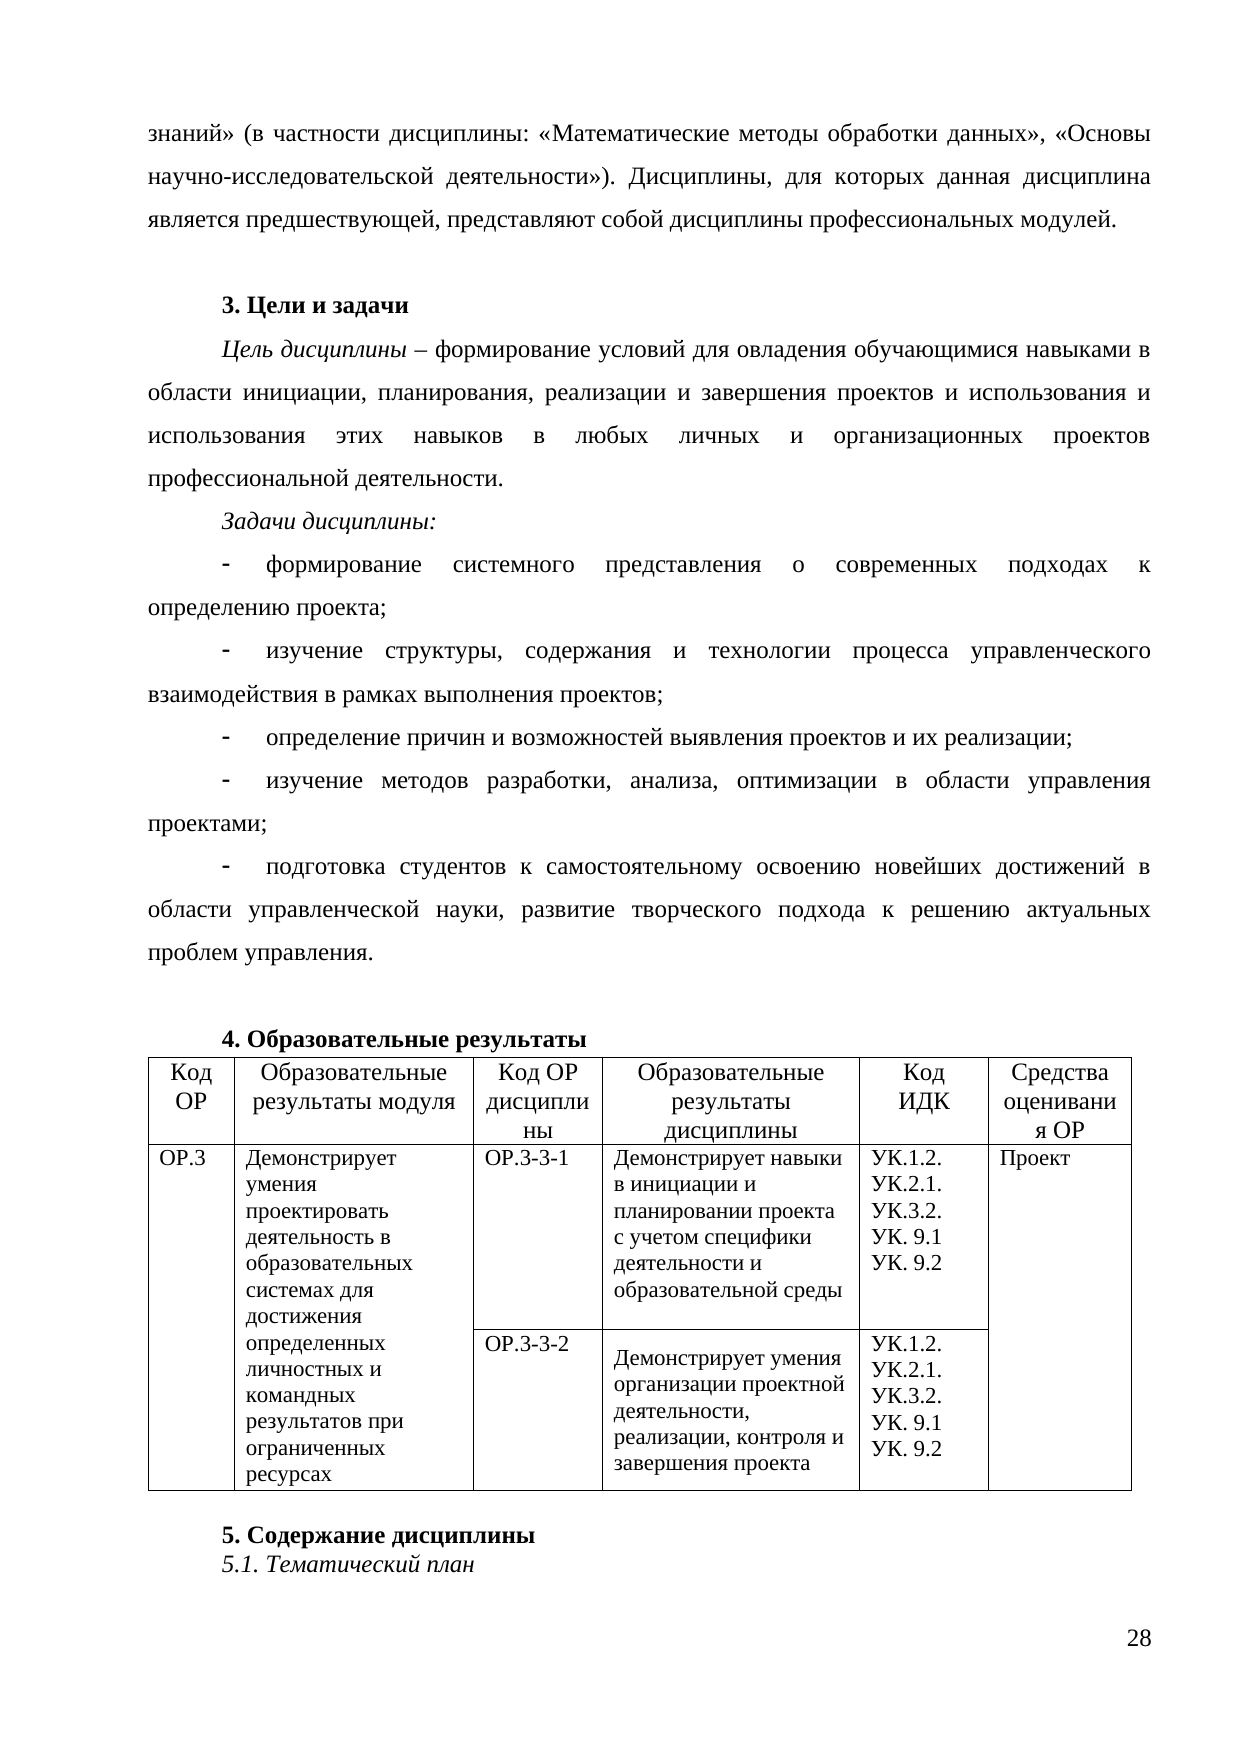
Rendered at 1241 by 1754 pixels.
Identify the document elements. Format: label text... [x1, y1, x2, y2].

table_header Код ОР дисциплины [474, 1058, 602, 1143]
table_cell Демонстрирует умения проектировать деятельность в образовательных системах для достижения определенных личностных и командных результатов при ограниченных ресурсах [235, 1145, 473, 1490]
list подготовка студентов к самостоятельному освоению новейших достижений в области управленческой науки, развитие творческого подхода к решению актуальных проблем управления. [148, 851, 1152, 966]
text Задачи дисциплины: [148, 506, 1152, 535]
table_header Образовательные результаты дисциплины [603, 1058, 859, 1143]
table_cell УК.1.2. УК.2.1. УК.3.2. УК. 9.1 УК. 9.2 [860, 1330, 988, 1490]
list изучение структуры, содержания и технологии процесса управленческого взаимодействия в рамках выполнения проектов; [148, 636, 1152, 707]
table_cell УК.1.2. УК.2.1. УК.3.2. УК. 9.1 УК. 9.2 [860, 1145, 988, 1328]
list изучение методов разработки, анализа, оптимизации в области управления проектами; [148, 765, 1152, 837]
text Цель дисциплины – формирование условий для овладения обучающимися навыками в области инициации, планирования, реализации и завершения проектов и использования и использования этих навыков в любых личных и организационных проектов профессиональной деятельности. [148, 334, 1152, 492]
list определение причин и возможностей выявления проектов и их реализации; [148, 722, 1152, 751]
table_header Средства оценивания ОР [989, 1058, 1131, 1143]
table_header Код ИДК [860, 1058, 988, 1143]
text 4. Образовательные результаты [148, 1024, 1152, 1052]
table_cell Демонстрирует умения организации проектной деятельности, реализации, контроля и завершения проекта [603, 1330, 859, 1490]
table_cell ОР.3 [149, 1145, 234, 1490]
table_cell Демонстрирует навыки в инициации и планировании проекта с учетом специфики деятельности и образовательной среды [603, 1145, 859, 1328]
text 5. Содержание дисциплины [148, 1520, 1152, 1549]
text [148, 118, 1152, 233]
text 5.1. Тематический план [148, 1549, 1152, 1577]
table_header Код ОР [149, 1058, 234, 1143]
list формирование системного представления о современных подходах к определению проекта; [148, 549, 1152, 621]
text 3. Цели и задачи [148, 291, 1152, 319]
table_cell Проект [989, 1145, 1131, 1490]
table_header Образовательные результаты модуля [235, 1058, 473, 1143]
table_cell ОР.3-3-2 [474, 1330, 602, 1490]
table_cell ОР.3-3-1 [474, 1145, 602, 1328]
